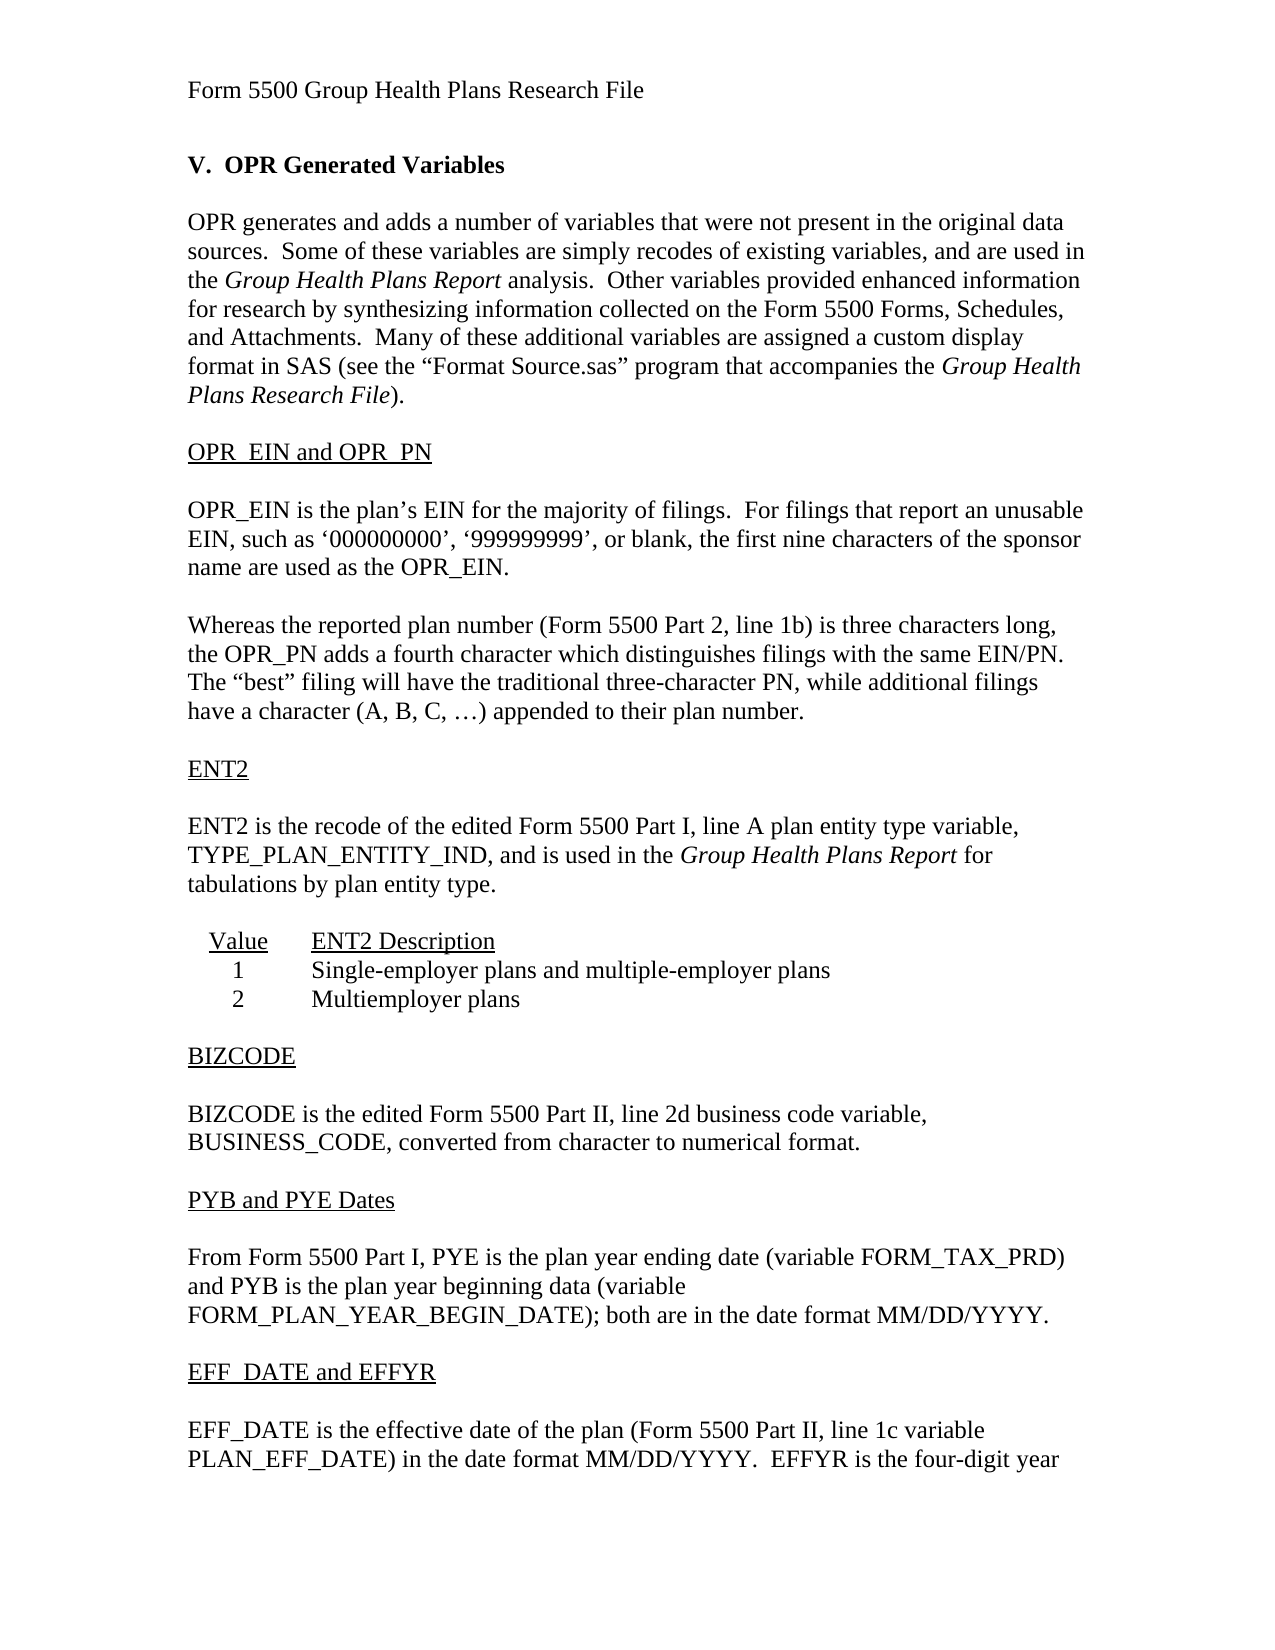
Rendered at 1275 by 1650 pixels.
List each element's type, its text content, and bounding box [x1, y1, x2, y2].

text OPR_EIN is the plan’s EIN for the majority of filings. For filings that report an unusable EIN, such as ‘000000000’, ‘999999999’, or blank, the first nine characters of the sponsor name are used as the OPR_EIN. [187, 495, 1087, 581]
table_header ENT2 Description [300, 926, 1099, 955]
subtitle OPR_EIN and OPR_PN [187, 437, 1087, 466]
subtitle PYB and PYE Dates [187, 1185, 1087, 1214]
text From Form 5500 Part I, PYE is the plan year ending date (variable FORM_TAX_PRD) and PYB is the plan year beginning data (variable FORM_PLAN_YEAR_BEGIN_DATE); both are in the date format MM/DD/YYYY. [187, 1242, 1087, 1329]
text BIZCODE is the edited Form 5500 Part II, line 2d business code variable, BUSINESS_CODE, converted from character to numerical format. [187, 1099, 1087, 1156]
subtitle EFF_DATE and EFFYR [187, 1357, 1087, 1386]
table_cell Single-employer plans and multiple-employer plans [300, 955, 1099, 984]
text ENT2 is the recode of the edited Form 5500 Part I, line A plan entity type variable, TYPE_PLAN_ENTITY_IND, and is used in the Group Health Plans Report for tabulations by plan entity type. [187, 811, 1087, 897]
subtitle BIZCODE [187, 1041, 1087, 1070]
text OPR generates and adds a number of variables that were not present in the original data sources. Some of these variables are simply recodes of existing variables, and are used in the Group Health Plans Report analysis. Other variables provided enhanced information for research by synthesizing information collected on the Form 5500 Forms, Schedules, and Attachments. Many of these additional variables are assigned a custom display format in SAS (see the “Format Source.sas” program that accompanies the Group Health Plans Research File). [187, 207, 1087, 409]
table_cell 1 [176, 955, 300, 984]
table_cell Multiemployer plans [300, 984, 1099, 1012]
text Whereas the reported plan number (Form 5500 Part 2, line 1b) is three characters long, the OPR_PN adds a fourth character which distinguishes filings with the same EIN/PN. The “best” filing will have the traditional three-character PN, while additional filings have a character (A, B, C, …) appended to their plan number. [187, 610, 1087, 725]
subtitle V. OPR Generated Variables [187, 150, 1087, 179]
table_cell 2 [176, 984, 300, 1012]
subtitle ENT2 [187, 754, 1087, 782]
table_header Value [176, 926, 300, 955]
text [187, 1415, 1087, 1472]
